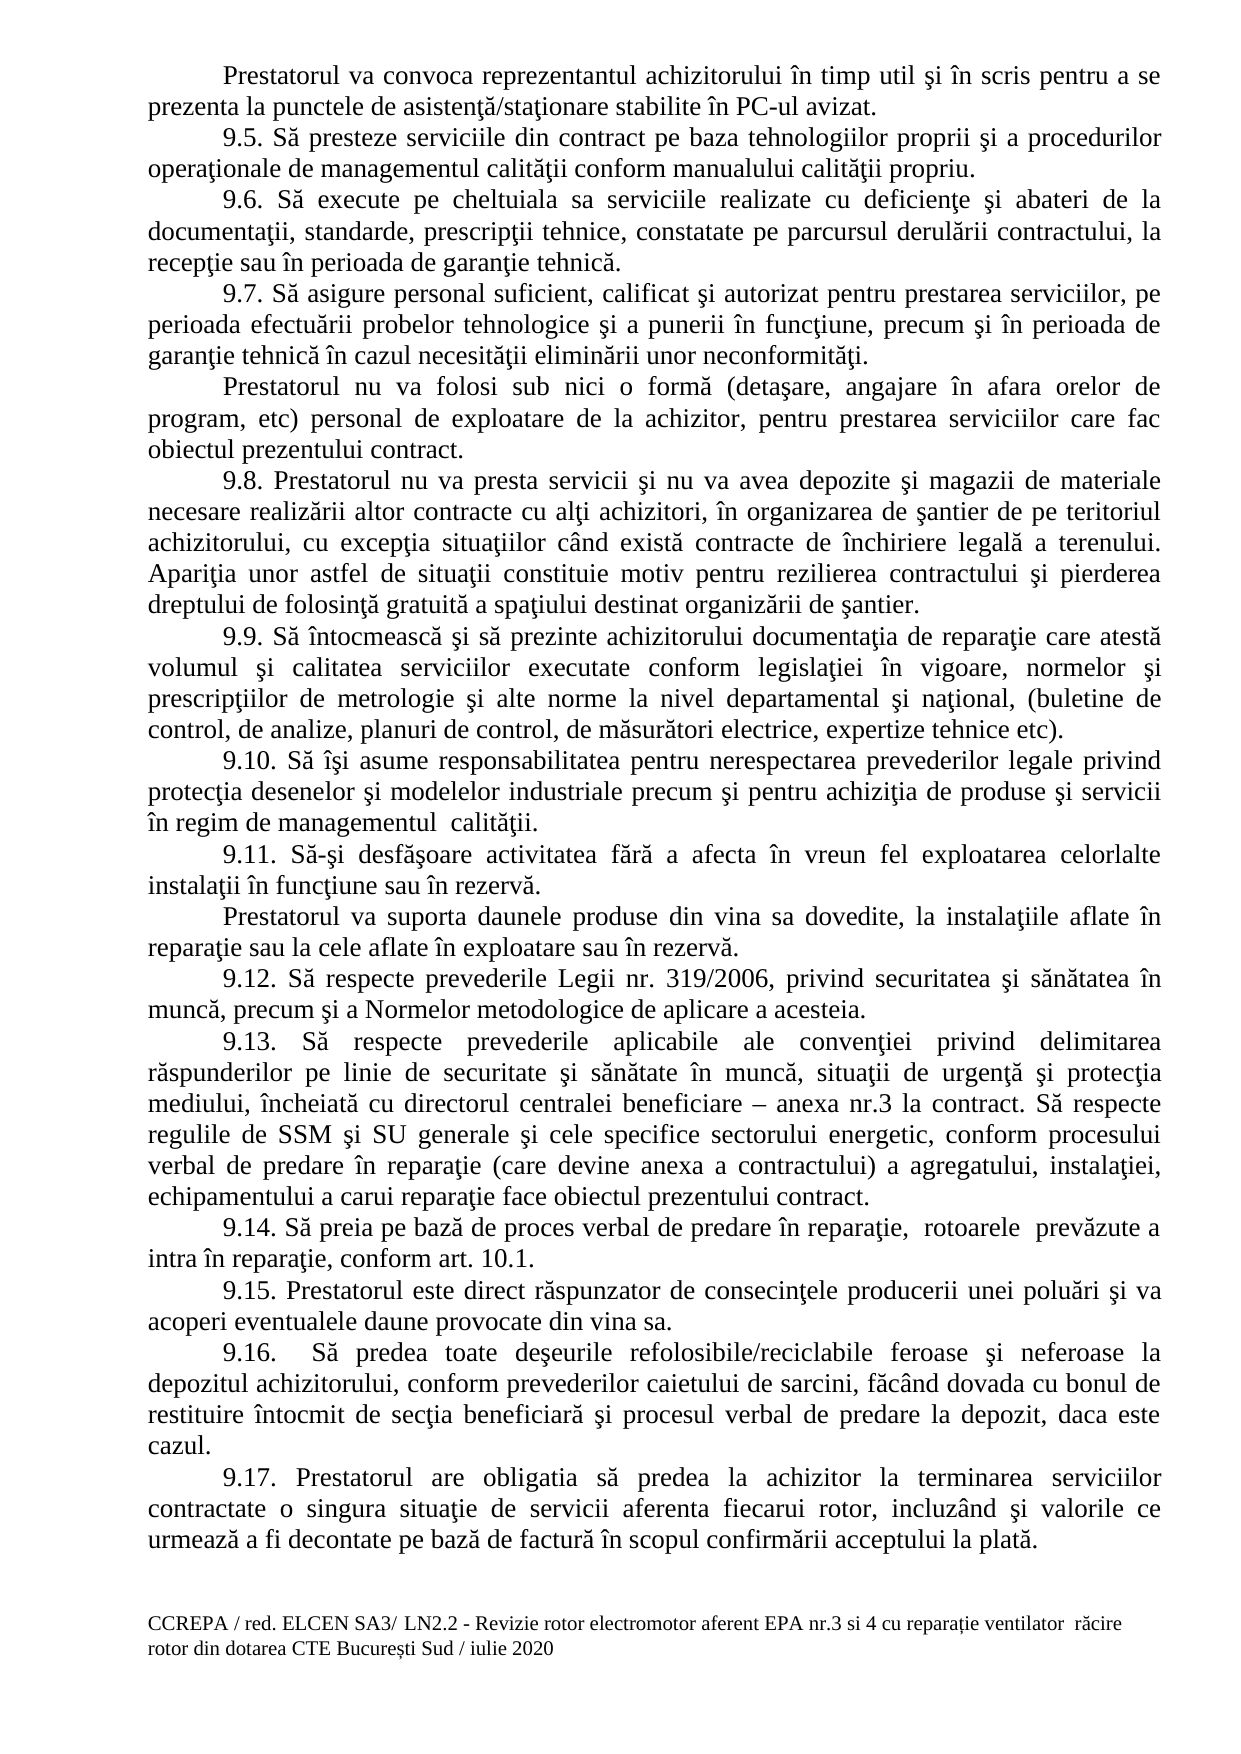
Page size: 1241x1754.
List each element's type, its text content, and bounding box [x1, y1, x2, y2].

text 9.9. Să întocmească şi să prezinte achizitorului documentaţia de reparaţie care atestă volumul şi calitatea serviciilor executate conform legislaţiei în vigoare, normelor şi prescripţiilor de metrologie şi alte norme la nivel departamental şi naţional, (buletine de control, de analize, planuri de control, de măsurători electrice, expertize tehnice etc). [148, 620, 1162, 744]
text Prestatorul va convoca reprezentantul achizitorului în timp util şi în scris pentru a se prezenta la punctele de asistenţă/staţionare stabilite în PC-ul avizat. [148, 59, 1162, 121]
text 9.13. Să respecte prevederile aplicabile ale convenţiei privind delimitarea răspunderilor pe linie de securitate şi sănătate în muncă, situaţii de urgenţă şi protecţia mediului, încheiată cu directorul centralei beneficiare – anexa nr.3 la contract. Să respecte regulile de SSM şi SU generale şi cele specifice sectorului energetic, conform procesului verbal de predare în reparaţie (care devine anexa a contractului) a agregatului, instalaţiei, echipamentului a carui reparaţie face obiectul prezentului contract. [148, 1024, 1162, 1211]
text 9.10. Să îşi asume responsabilitatea pentru nerespectarea prevederilor legale privind protecţia desenelor şi modelelor industriale precum şi pentru achiziţia de produse şi servicii în regim de managementul calităţii. [148, 744, 1162, 838]
text Prestatorul va suporta daunele produse din vina sa dovedite, la instalaţiile aflate în reparaţie sau la cele aflate în exploatare sau în rezervă. [148, 900, 1162, 962]
text 9.8. Prestatorul nu va presta servicii şi nu va avea depozite şi magazii de materiale necesare realizării altor contracte cu alţi achizitori, în organizarea de şantier de pe teritoriul achizitorului, cu excepţia situaţiilor când există contracte de închiriere legală a terenului. Apariţia unor astfel de situaţii constituie motiv pentru rezilierea contractului şi pierderea dreptului de folosinţă gratuită a spaţiului destinat organizării de şantier. [148, 464, 1162, 620]
text 9.7. Să asigure personal suficient, calificat şi autorizat pentru prestarea serviciilor, pe perioada efectuării probelor tehnologice şi a punerii în funcţiune, precum şi în perioada de garanţie tehnică în cazul necesităţii eliminării unor neconformităţi. [148, 277, 1162, 371]
text Prestatorul nu va folosi sub nici o formă (detaşare, angajare în afara orelor de program, etc) personal de exploatare de la achizitor, pentru prestarea serviciilor care fac obiectul prezentului contract. [148, 371, 1162, 464]
text 9.6. Să execute pe cheltuiala sa serviciile realizate cu deficienţe şi abateri de la documentaţii, standarde, prescripţii tehnice, constatate pe parcursul derulării contractului, la recepţie sau în perioada de garanţie tehnică. [148, 184, 1162, 277]
text 9.14. Să preia pe bază de proces verbal de predare în reparaţie, rotoarele prevăzute a intra în reparaţie, conform art. 10.1. [148, 1211, 1162, 1274]
text 9.5. Să presteze serviciile din contract pe baza tehnologiilor proprii şi a procedurilor operaţionale de managementul calităţii conform manualului calităţii propriu. [148, 121, 1162, 184]
text 9.15. Prestatorul este direct răspunzator de consecinţele producerii unei poluări şi va acoperi eventualele daune provocate din vina sa. [148, 1274, 1162, 1336]
text 9.17. Prestatorul are obligatia să predea la achizitor la terminarea serviciilor contractate o singura situaţie de servicii aferenta fiecarui rotor, incluzând şi valorile ce urmează a fi decontate pe bază de factură în scopul confirmării acceptului la plată. [148, 1461, 1162, 1554]
text 9.12. Să respecte prevederile Legii nr. 319/2006, privind securitatea şi sănătatea în muncă, precum şi a Normelor metodologice de aplicare a acesteia. [148, 962, 1162, 1024]
text 9.16. Să predea toate deşeurile refolosibile/reciclabile feroase şi neferoase la depozitul achizitorului, conform prevederilor caietului de sarcini, făcând dovada cu bonul de restituire întocmit de secţia beneficiară şi procesul verbal de predare la depozit, daca este cazul. [148, 1336, 1162, 1461]
text 9.11. Să-şi desfăşoare activitatea fără a afecta în vreun fel exploatarea celorlalte instalaţii în funcţiune sau în rezervă. [148, 838, 1162, 900]
